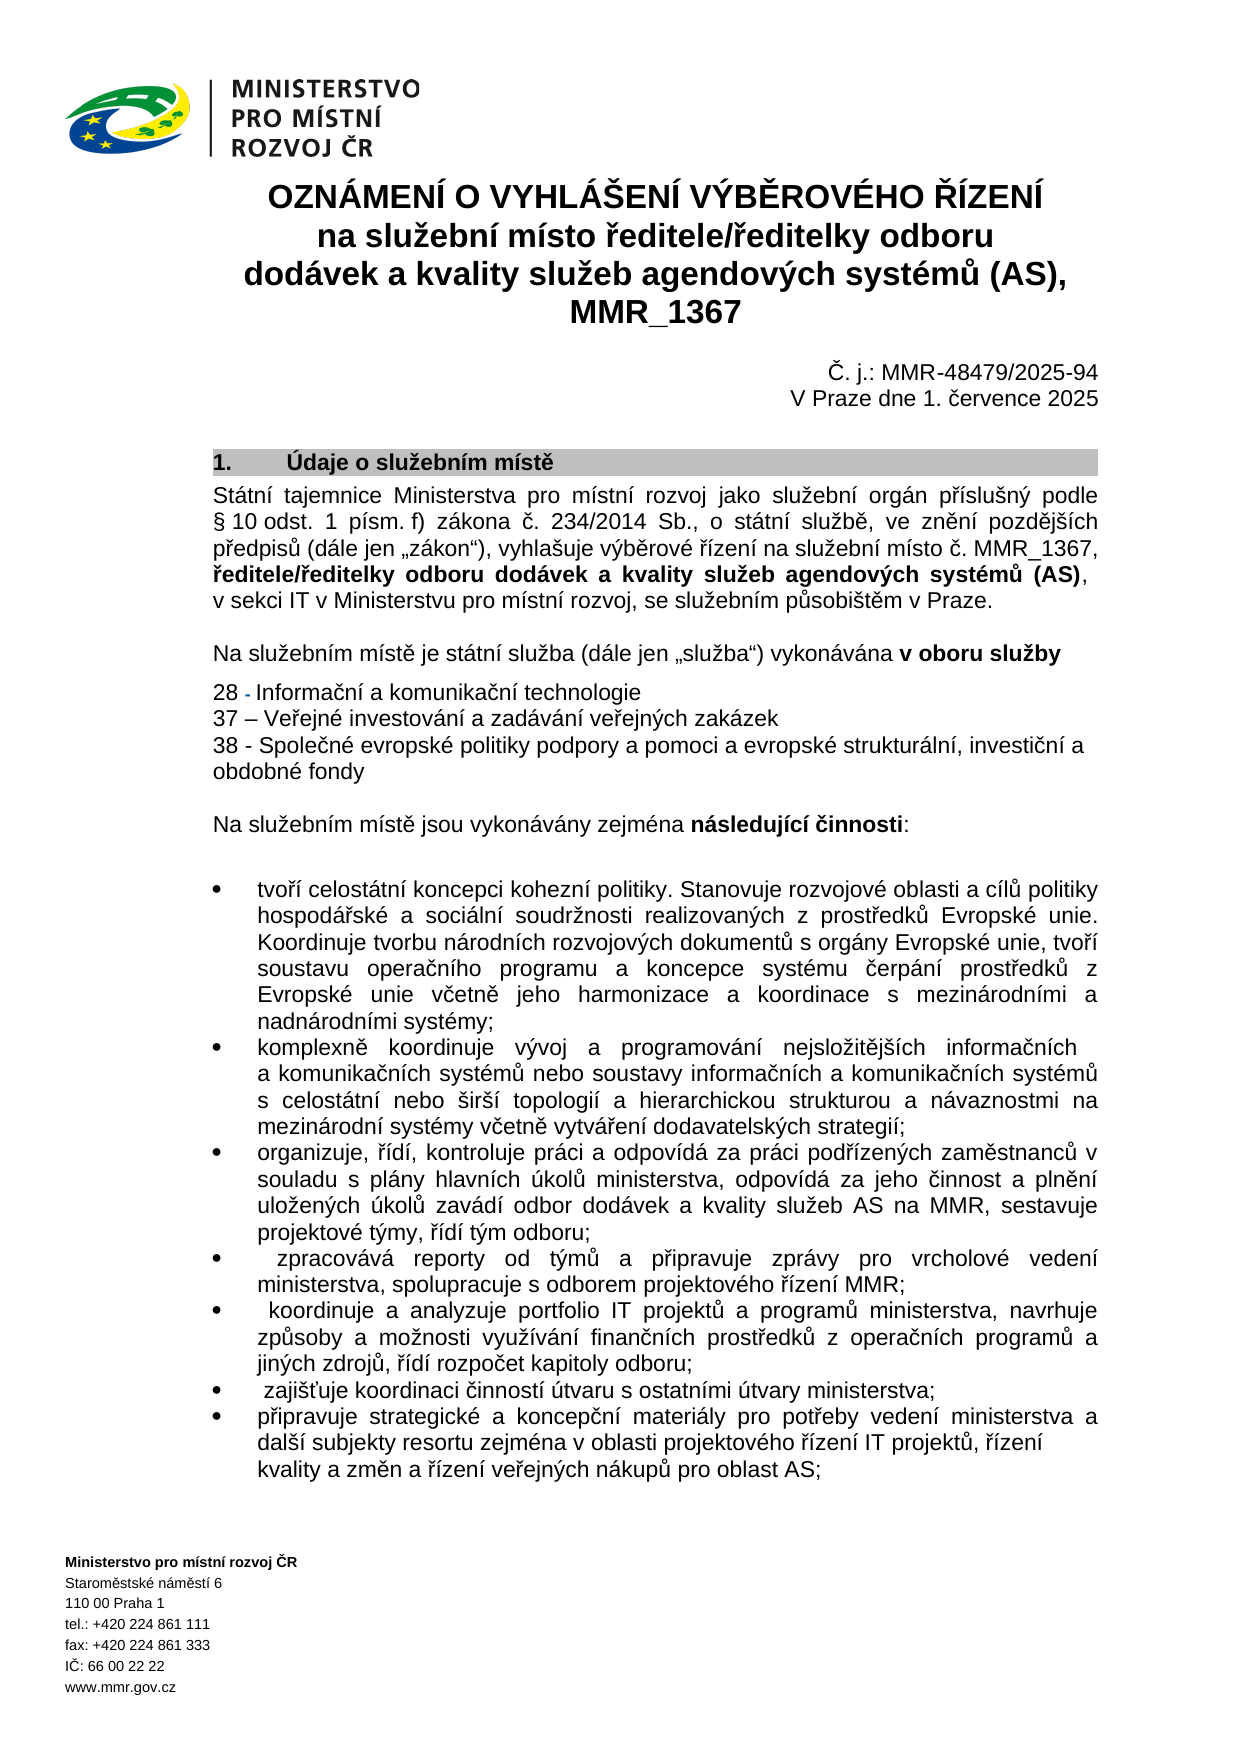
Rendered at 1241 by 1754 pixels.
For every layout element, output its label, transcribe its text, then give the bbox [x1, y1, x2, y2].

list tvoří celostátní koncepci kohezní politiky. Stanovuje rozvojové oblasti a cílů politiky hospodářské a sociální soudržnosti realizovaných z prostředků Evropské unie. Koordinuje tvorbu národních rozvojových dokumentů s orgány Evropské unie, tvoří soustavu operačního programu a koncepce systému čerpání prostředků z Evropské unie včetně jeho harmonizace a koordinace s mezinárodními a nadnárodními systémy; [213, 876, 1098, 1034]
text 38 - Společné evropské politiky podpory a pomoci a evropské strukturální, investiční a obdobné fondy [213, 732, 1098, 784]
subtitle 1. Údaje o služebním místě [213, 449, 1098, 476]
text na služební místo ředitele/ředitelky odboru [213, 216, 1098, 254]
picture [65, 79, 420, 157]
text Státní tajemnice Ministerstva pro místní rozvoj jako služební orgán příslušný podle § 10 odst. 1 písm. f) zákona č. 234/2014 Sb., o státní službě, ve znění pozdějších předpisů (dále jen „zákon“), vyhlašuje výběrové řízení na služební místo č. MMR_1367, ředitele/ředitelky odboru dodávek a kvality služeb agendových systémů (AS), v sekci IT v Ministerstvu pro místní rozvoj, se služebním působištěm v Praze. [213, 482, 1098, 614]
list připravuje strategické a koncepční materiály pro potřeby vedení ministerstva a další subjekty resortu zejména v oblasti projektového řízení IT projektů, řízení [213, 1403, 1098, 1456]
list zpracovává reporty od týmů a připravuje zprávy pro vrcholové vedení ministerstva, spolupracuje s odborem projektového řízení MMR; [213, 1245, 1098, 1297]
list kvality a změn a řízení veřejných nákupů pro oblast AS; [257, 1456, 1098, 1482]
text Na služebním místě je státní služba (dále jen „služba“) vykonávána v oboru služby [213, 640, 1098, 666]
list koordinuje a analyzuje portfolio IT projektů a programů ministerstva, navrhuje způsoby a možnosti využívání finančních prostředků z operačních programů a jiných zdrojů, řídí rozpočet kapitoly odboru; [213, 1297, 1098, 1377]
list organizuje, řídí, kontroluje práci a odpovídá za práci podřízených zaměstnanců v souladu s plány hlavních úkolů ministerstva, odpovídá za jeho činnost a plnění uložených úkolů zavádí odbor dodávek a kvality služeb AS na MMR, sestavuje projektové týmy, řídí tým odboru; [213, 1139, 1098, 1245]
text dodávek a kvality služeb agendových systémů (AS), MMR_1367 [213, 254, 1098, 331]
list komplexně koordinuje vývoj a programování nejsložitějších informačních a komunikačních systémů nebo soustavy informačních a komunikačních systémů s celostátní nebo širší topologií a hierarchickou strukturou a návaznostmi na mezinárodní systémy včetně vytváření dodavatelských strategií; [213, 1034, 1098, 1139]
text 28 - Informační a komunikační technologie [213, 679, 1098, 705]
text V Praze dne 1. července 2025 [729, 385, 1098, 412]
text 37 – Veřejné investování a zadávání veřejných zakázek [213, 705, 1098, 732]
list zajišťuje koordinaci činností útvaru s ostatními útvary ministerstva; [213, 1377, 1098, 1403]
text Č. j.: MMR-48479/2025-94 [213, 359, 1098, 385]
text Na služebním místě jsou vykonávány zejména následující činnosti: [213, 811, 1098, 837]
text OZNÁMENÍ O VYHLÁŠENÍ VÝBĚROVÉHO ŘÍZENÍ [213, 177, 1098, 216]
